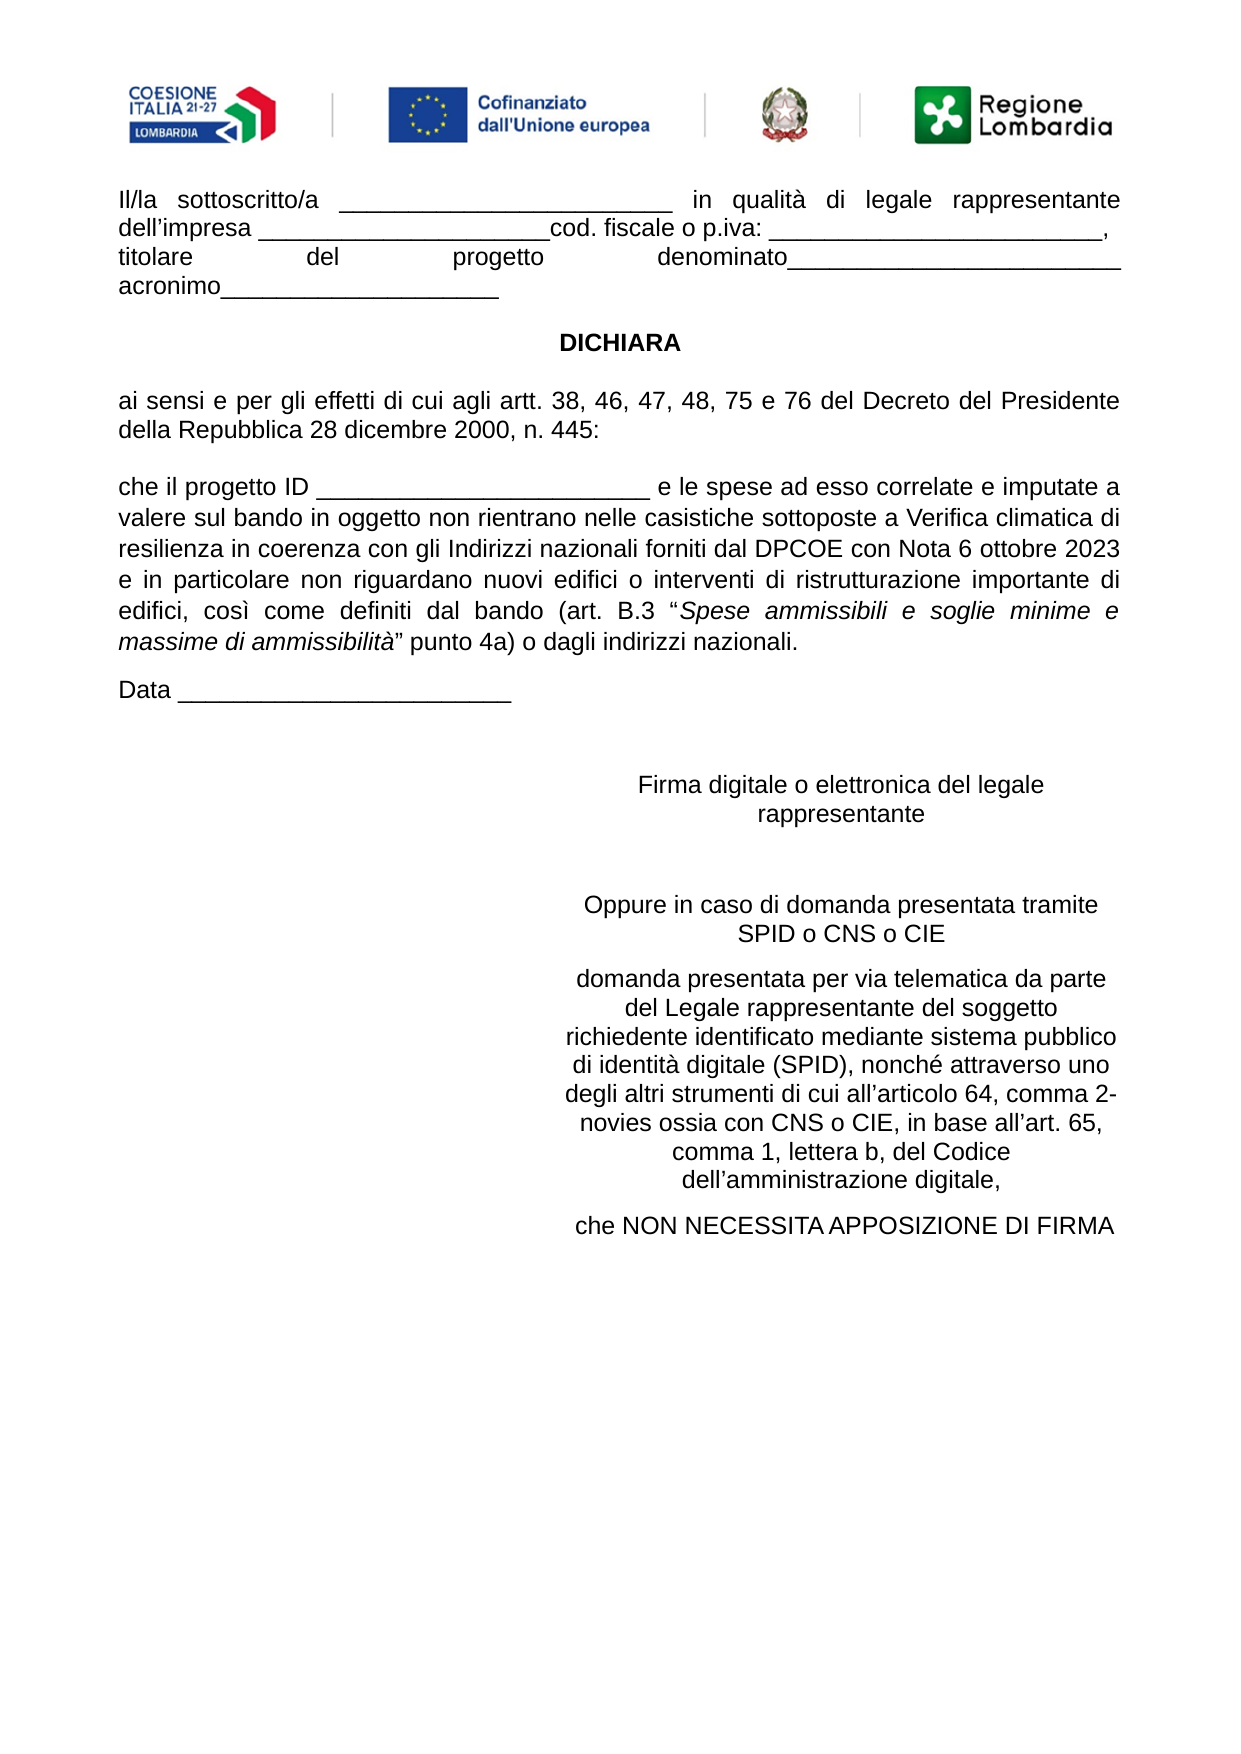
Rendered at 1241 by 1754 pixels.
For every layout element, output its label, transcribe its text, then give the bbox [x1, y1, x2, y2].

text Firma digitale o elettronica del legale rappresentante [561, 770, 1122, 828]
text che il progetto ID ________________________ e le spese ad esso correlate e imputate a valere sul bando in oggetto non rientrano nelle casistiche sottoposte a Verifica climatica di resilienza in coerenza con gli Indirizzi nazionali forniti dal DPCOE con Nota 6 ottobre 2023 e in particolare non riguardano nuovi edifici o interventi di ristrutturazione importante di edifici, così come definiti dal bando (art. B.3 “Spese ammissibili e soglie minime e massime di ammissibilità” punto 4a) o dagli indirizzi nazionali. [118, 472, 1122, 656]
text DICHIARA [118, 328, 1122, 357]
text Il/la sottoscritto/a ________________________ in qualità di legale rappresentante dell’impresa _____________________cod. fiscale o p.iva: ________________________, [118, 184, 1122, 242]
text titolare del progetto denominato________________________ acronimo____________________ [118, 242, 1122, 299]
text Data ________________________ [118, 675, 1122, 704]
text ai sensi e per gli effetti di cui agli artt. 38, 46, 47, 48, 75 e 76 del Decreto del Presidente della Repubblica 28 dicembre 2000, n. 445: [118, 386, 1122, 443]
text che NON NECESSITA APPOSIZIONE DI FIRMA [561, 1211, 1122, 1239]
text Oppure in caso di domanda presentata tramite SPID o CNS o CIE [561, 890, 1122, 947]
text domanda presentata per via telematica da parte del Legale rappresentante del soggetto richiedente identificato mediante sistema pubblico di identità digitale (SPID), nonché attraverso uno degli altri strumenti di cui all’articolo 64, comma 2-novies ossia con CNS o CIE, in base all’art. 65, comma 1, lettera b, del Codice dell’amministrazione digitale, [561, 964, 1122, 1194]
picture [118, 73, 1123, 157]
